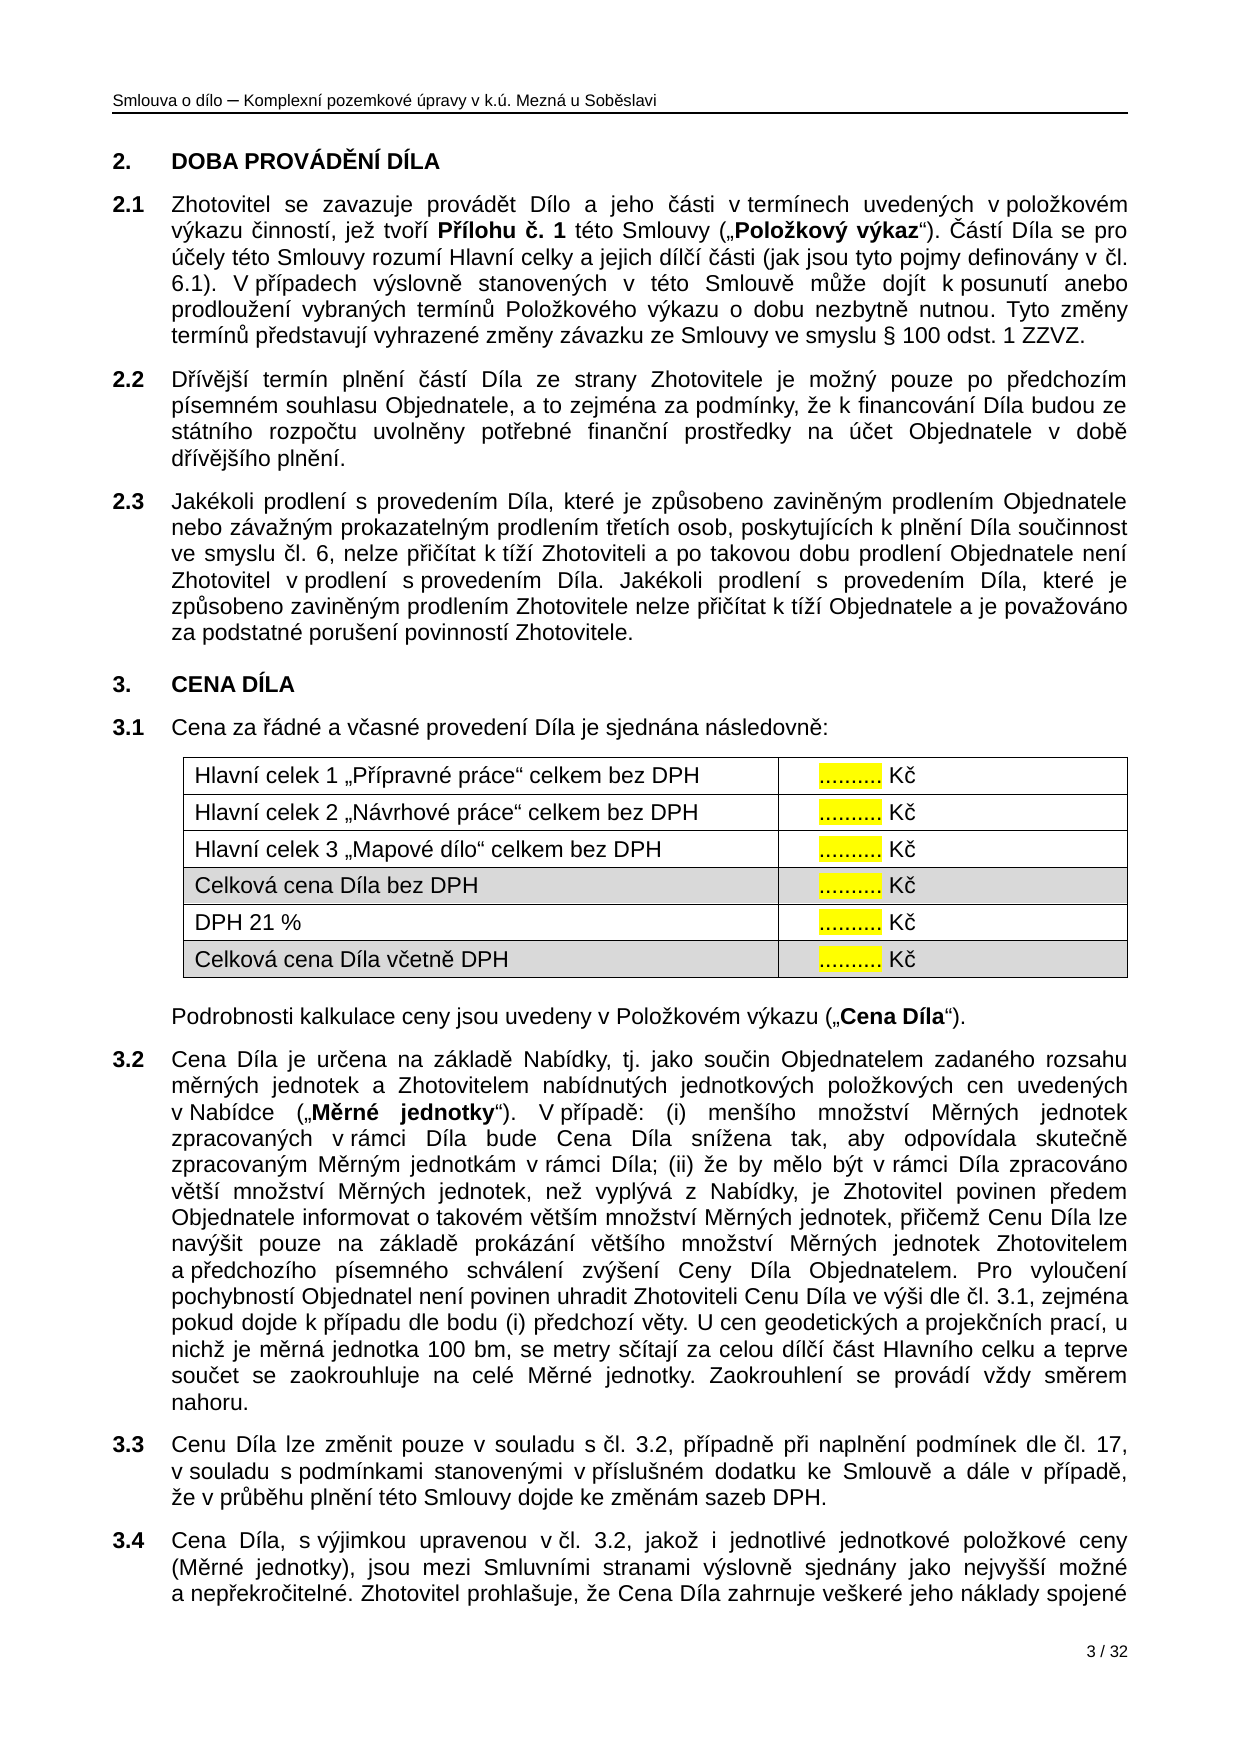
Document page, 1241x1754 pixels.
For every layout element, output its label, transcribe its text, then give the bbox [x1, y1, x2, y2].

table_cell Hlavní celek 3 „Mapové dílo“ celkem bez DPH [184, 831, 778, 867]
table_cell .......... Kč [779, 795, 1127, 830]
table_cell Celková cena Díla včetně DPH [184, 941, 778, 977]
text Cena za řádné a včasné provedení Díla je sjednána následovně: [112, 714, 1128, 740]
table_cell .......... Kč [779, 941, 1127, 977]
text Cena díla [112, 671, 1128, 697]
text Jakékoli prodlení s provedením Díla, které je způsobeno zaviněným prodlením Objednatele nebo závažným prokazatelným prodlením třetích osob, poskytujících k plnění Díla součinnost ve smyslu čl. 6, nelze přičítat k tíží Zhotoviteli a po takovou dobu prodlení Objednatele není Zhotovitel v prodlení s provedením Díla. Jakékoli prodlení s provedením Díla, které je způsobeno zaviněným prodlením Zhotovitele nelze přičítat k tíží Objednatele a je považováno za podstatné porušení povinností Zhotovitele. [112, 488, 1128, 646]
table_cell .......... Kč [779, 831, 1127, 867]
table_cell DPH 21 % [184, 905, 778, 940]
text Doba PROVÁDĚNÍ díla [112, 148, 1128, 174]
table_cell Celková cena Díla bez DPH [184, 868, 778, 903]
table_cell Hlavní celek 2 „Návrhové práce“ celkem bez DPH [184, 795, 778, 830]
text Dřívější termín plnění částí Díla ze strany Zhotovitele je možný pouze po předchozím písemném souhlasu Objednatele, a to zejména za podmínky, že k financování Díla budou ze státního rozpočtu uvolněny potřebné finanční prostředky na účet Objednatele v době dřívějšího plnění. [112, 366, 1128, 471]
table_cell .......... Kč [779, 905, 1127, 940]
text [112, 1527, 1128, 1606]
text Cena Díla je určena na základě Nabídky, tj. jako součin Objednatelem zadaného rozsahu měrných jednotek a Zhotovitelem nabídnutých jednotkových položkových cen uvedených v Nabídce („Měrné jednotky“). V případě: (i) menšího množství Měrných jednotek zpracovaných v rámci Díla bude Cena Díla snížena tak, aby odpovídala skutečně zpracovaným Měrným jednotkám v rámci Díla; (ii) že by mělo být v rámci Díla zpracováno větší množství Měrných jednotek, než vyplývá z Nabídky, je Zhotovitel povinen předem Objednatele informovat o takovém větším množství Měrných jednotek, přičemž Cenu Díla lze navýšit pouze na základě prokázání většího množství Měrných jednotek Zhotovitelem a předchozího písemného schválení zvýšení Ceny Díla Objednatelem. Pro vyloučení pochybností Objednatel není povinen uhradit Zhotoviteli Cenu Díla ve výši dle čl. 3.1, zejména pokud dojde k případu dle bodu (i) předchozí věty. U cen geodetických a projekčních prací, u nichž je měrná jednotka 100 bm, se metry sčítají za celou dílčí část Hlavního celku a teprve součet se zaokrouhluje na celé Měrné jednotky. Zaokrouhlení se provádí vždy směrem nahoru. [112, 1046, 1128, 1415]
text Zhotovitel se zavazuje provádět Dílo a jeho části v termínech uvedených v položkovém výkazu činností, jež tvoří Přílohu č. 1 této Smlouvy („Položkový výkaz“). Částí Díla se pro účely této Smlouvy rozumí Hlavní celky a jejich dílčí části (jak jsou tyto pojmy definovány v čl. 6.1). V případech výslovně stanovených v této Smlouvě může dojít k posunutí anebo prodloužení vybraných termínů Položkového výkazu o dobu nezbytně nutnou. Tyto změny termínů představují vyhrazené změny závazku ze Smlouvy ve smyslu § 100 odst. 1 ZZVZ. [112, 191, 1128, 349]
list Podrobnosti kalkulace ceny jsou uvedeny v Položkovém výkazu („Cena Díla“). [171, 1003, 1128, 1029]
table_cell .......... Kč [779, 868, 1127, 903]
table_header .......... Kč [779, 758, 1127, 793]
table_header Hlavní celek 1 „Přípravné práce“ celkem bez DPH [184, 758, 778, 793]
text Cenu Díla lze změnit pouze v souladu s čl. 3.2, případně při naplnění podmínek dle čl. 17, v souladu s podmínkami stanovenými v příslušném dodatku ke Smlouvě a dále v případě, že v průběhu plnění této Smlouvy dojde ke změnám sazeb DPH. [112, 1431, 1128, 1511]
